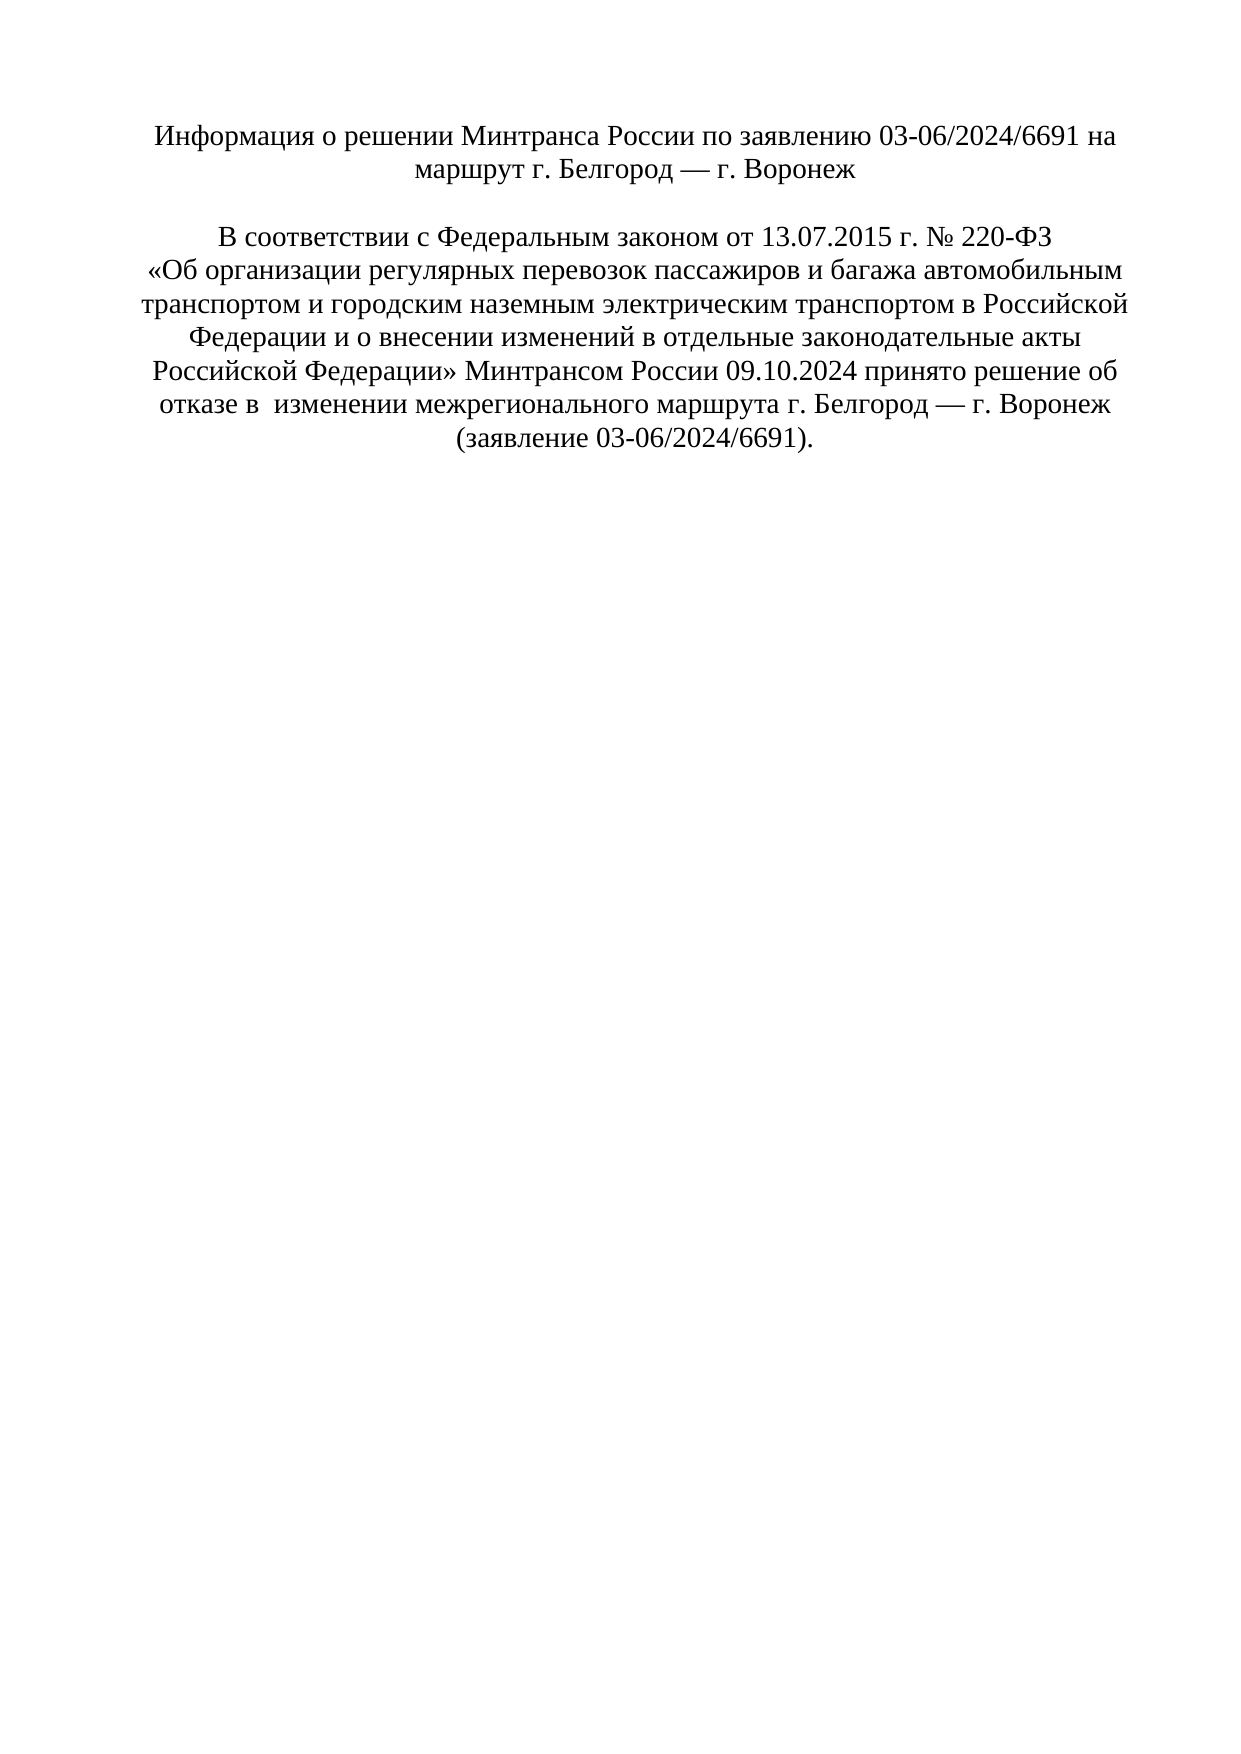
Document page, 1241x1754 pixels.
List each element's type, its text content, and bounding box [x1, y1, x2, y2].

text В соответствии с Федеральным законом от 13.07.2015 г. № 220-ФЗ «Об организации регулярных перевозок пассажиров и багажа автомобильным транспортом и городским наземным электрическим транспортом в Российской Федерации и о внесении изменений в отдельные законодательные акты Российской Федерации» Минтрансом России 09.10.2024 принято решение об отказе в изменении межрегионального маршрута г. Белгород — г. Воронеж (заявление 03-06/2024/6691). [118, 219, 1152, 453]
text Информация о решении Минтранса России по заявлению 03-06/2024/6691 на маршрут г. Белгород — г. Воронеж [118, 118, 1152, 185]
